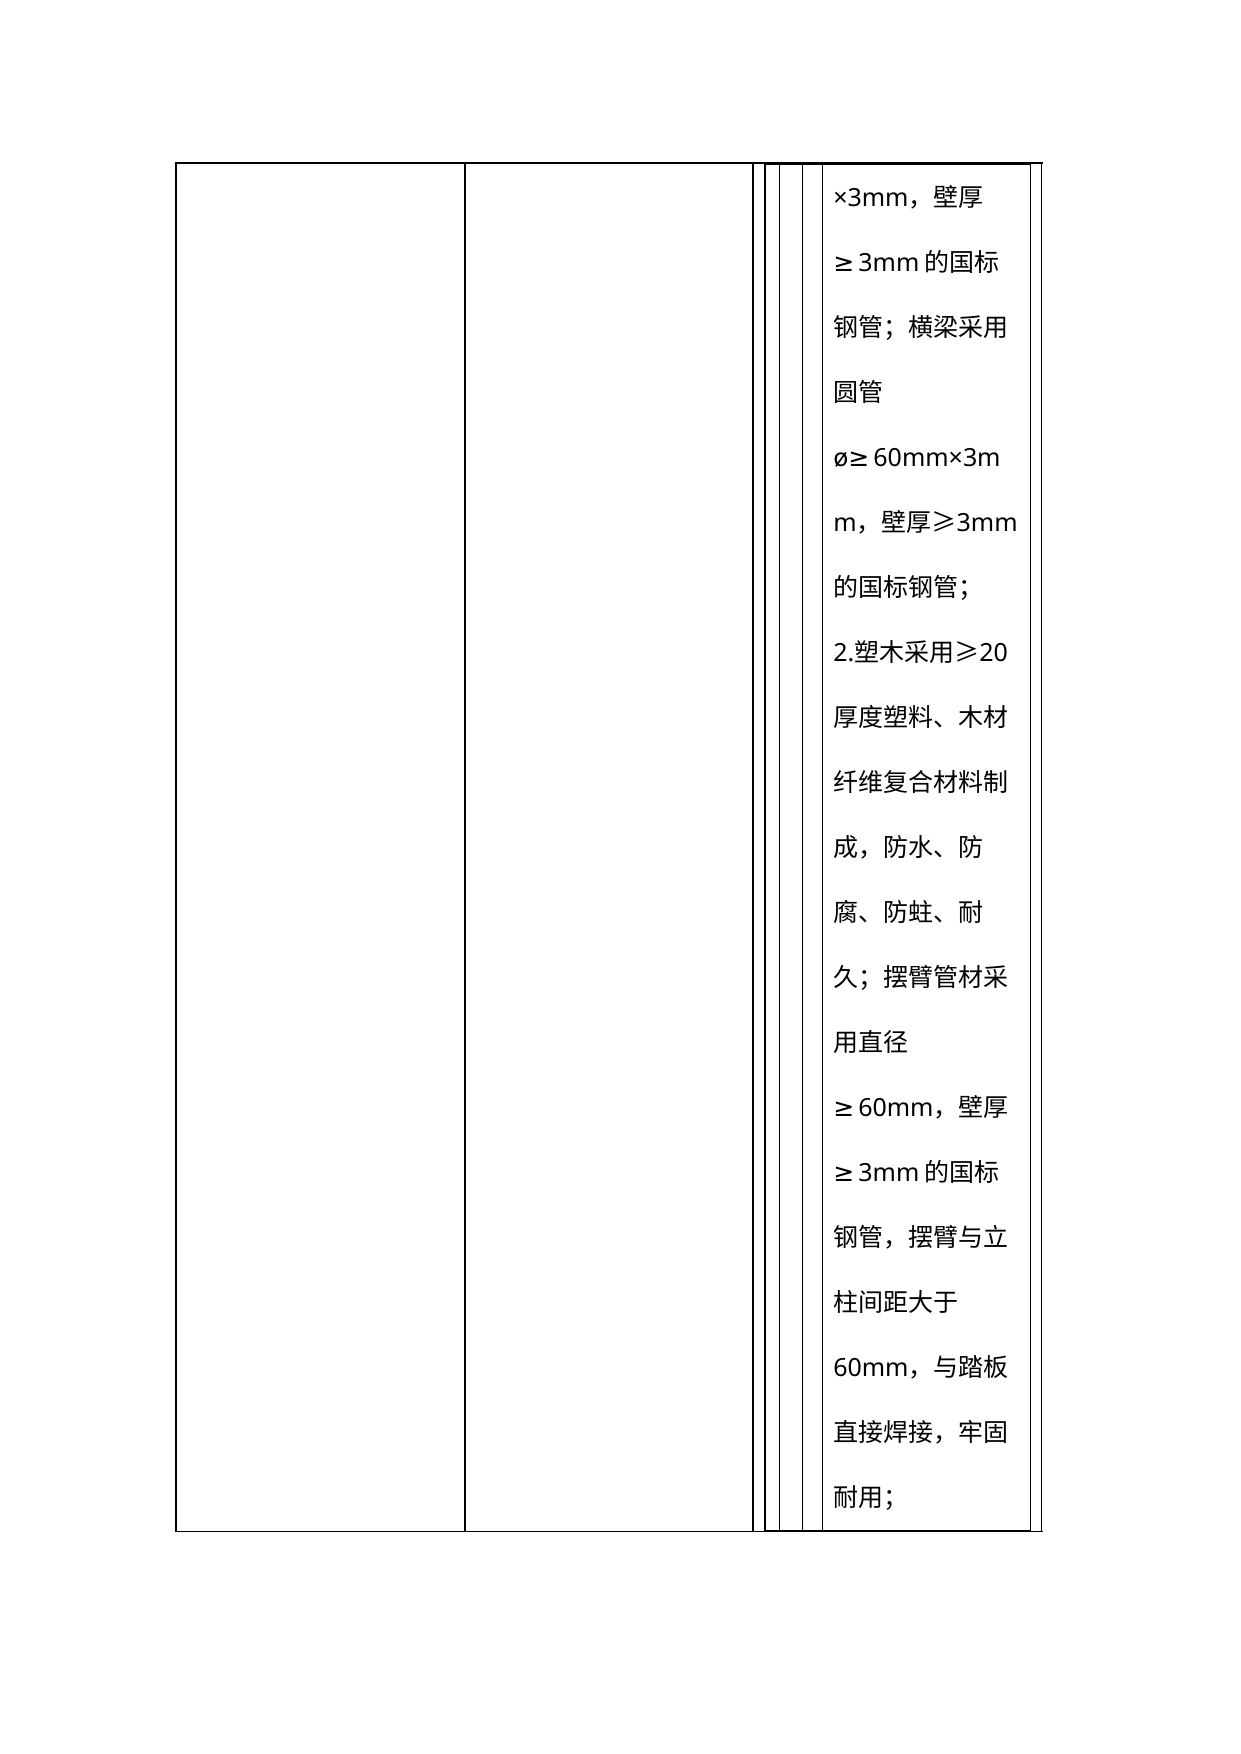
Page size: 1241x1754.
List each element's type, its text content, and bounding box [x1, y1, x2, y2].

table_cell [780, 165, 802, 1530]
table_cell [466, 164, 752, 1531]
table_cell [823, 165, 1030, 1530]
table_cell 1 [177, 164, 464, 1531]
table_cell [803, 165, 822, 1530]
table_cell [1031, 164, 1041, 1531]
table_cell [754, 164, 764, 1531]
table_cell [766, 165, 779, 1530]
